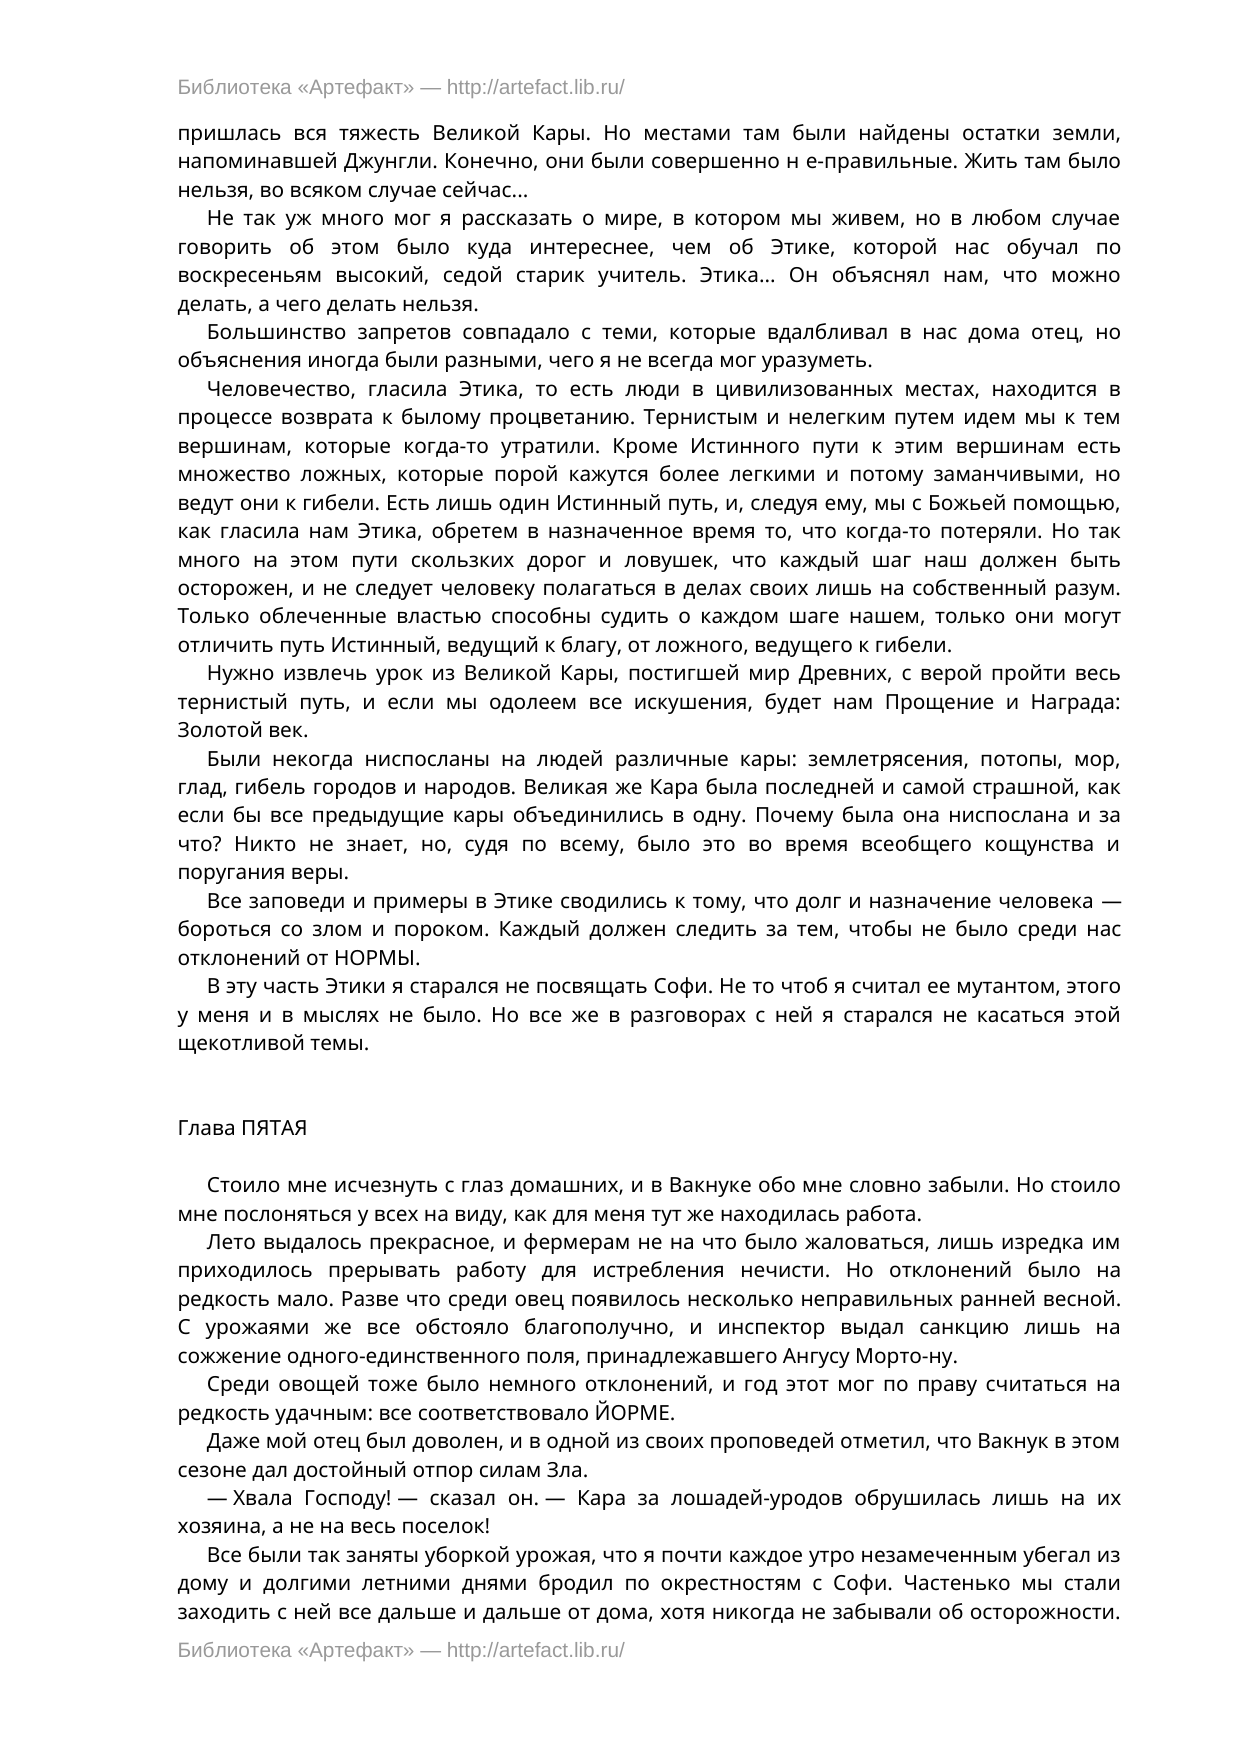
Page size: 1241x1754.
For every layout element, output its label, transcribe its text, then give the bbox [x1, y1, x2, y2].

text Все заповеди и примеры в Этике сводились к тому, что долг и назначение человека — бороться со злом и пороком. Каждый должен следить за тем, чтобы не было среди нас отклонений от НОРМЫ. [177, 886, 1122, 971]
text Даже мой отец был доволен, и в одной из своих проповедей отметил, что Вакнук в этом сезоне дал достойный отпор силам Зла. [177, 1426, 1122, 1483]
subtitle Глава ПЯТАЯ [177, 1113, 1122, 1142]
text Лето выдалось прекрасное, и фермерам не на что было жаловаться, лишь изредка им приходилось прерывать работу для истребления нечисти. Но отклонений было на редкость мало. Разве что среди овец появилось несколько неправильных ранней весной. С урожаями же все обстояло благополучно, и инспектор выдал санкцию лишь на сожжение одного-единственного поля, принадлежавшего Ангусу Морто-ну. [177, 1227, 1122, 1369]
text В эту часть Этики я старался не посвящать Софи. Не то чтоб я считал ее мутантом, этого у меня и в мыслях не было. Но все же в разговорах с ней я старался не касаться этой щекотливой темы. [177, 971, 1122, 1057]
text Были некогда ниспосланы на людей различные кары: землетрясения, потопы, мор, глад, гибель городов и народов. Великая же Кара была последней и самой страшной, как если бы все предыдущие кары объединились в одну. Почему была она ниспослана и за что? Никто не знает, но, судя по всему, было это во время всеобщего кощунства и поругания веры. [177, 744, 1122, 886]
text — Хвала Господу! — сказал он. — Кара за лошадей-уродов обрушилась лишь на их хозяина, а не на весь поселок! [177, 1483, 1122, 1540]
text Стоило мне исчезнуть с глаз домашних, и в Вакнуке обо мне словно забыли. Но стоило мне послоняться у всех на виду, как для меня тут же находилась работа. [177, 1170, 1122, 1227]
text Нужно извлечь урок из Великой Кары, постигшей мир Древних, с верой пройти весь тернистый путь, и если мы одолеем все искушения, будет нам Прощение и Награда: Золотой век. [177, 658, 1122, 744]
text Не так уж много мог я рассказать о мире, в котором мы живем, но в любом случае говорить об этом было куда интереснее, чем об Этике, которой нас обучал по воскресеньям высокий, седой старик учитель. Этика... Он объяснял нам, что можно делать, а чего делать нельзя. [177, 203, 1122, 317]
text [177, 118, 1122, 203]
text Человечество, гласила Этика, то есть люди в цивилизованных местах, находится в процессе возврата к былому процветанию. Тернистым и нелегким путем идем мы к тем вершинам, которые когда-то утратили. Кроме Истинного пути к этим вершинам есть множество ложных, которые порой кажутся более легкими и потому заманчивыми, но ведут они к гибели. Есть лишь один Истинный путь, и, следуя ему, мы с Божьей помощью, как гласила нам Этика, обретем в назначенное время то, что когда-то потеряли. Но так много на этом пути скользких дорог и ловушек, что каждый шаг наш должен быть осторожен, и не следует человеку полагаться в делах своих лишь на собственный разум. Только облеченные властью способны судить о каждом шаге нашем, только они могут отличить путь Истинный, ведущий к благу, от ложного, ведущего к гибели. [177, 374, 1122, 658]
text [177, 1540, 1122, 1625]
text Большинство запретов совпадало с теми, которые вдалбливал в нас дома отец, но объяснения иногда были разными, чего я не всегда мог уразуметь. [177, 317, 1122, 374]
text Среди овощей тоже было немного отклонений, и год этот мог по праву считаться на редкость удачным: все соответствовало ЙОРМЕ. [177, 1369, 1122, 1426]
